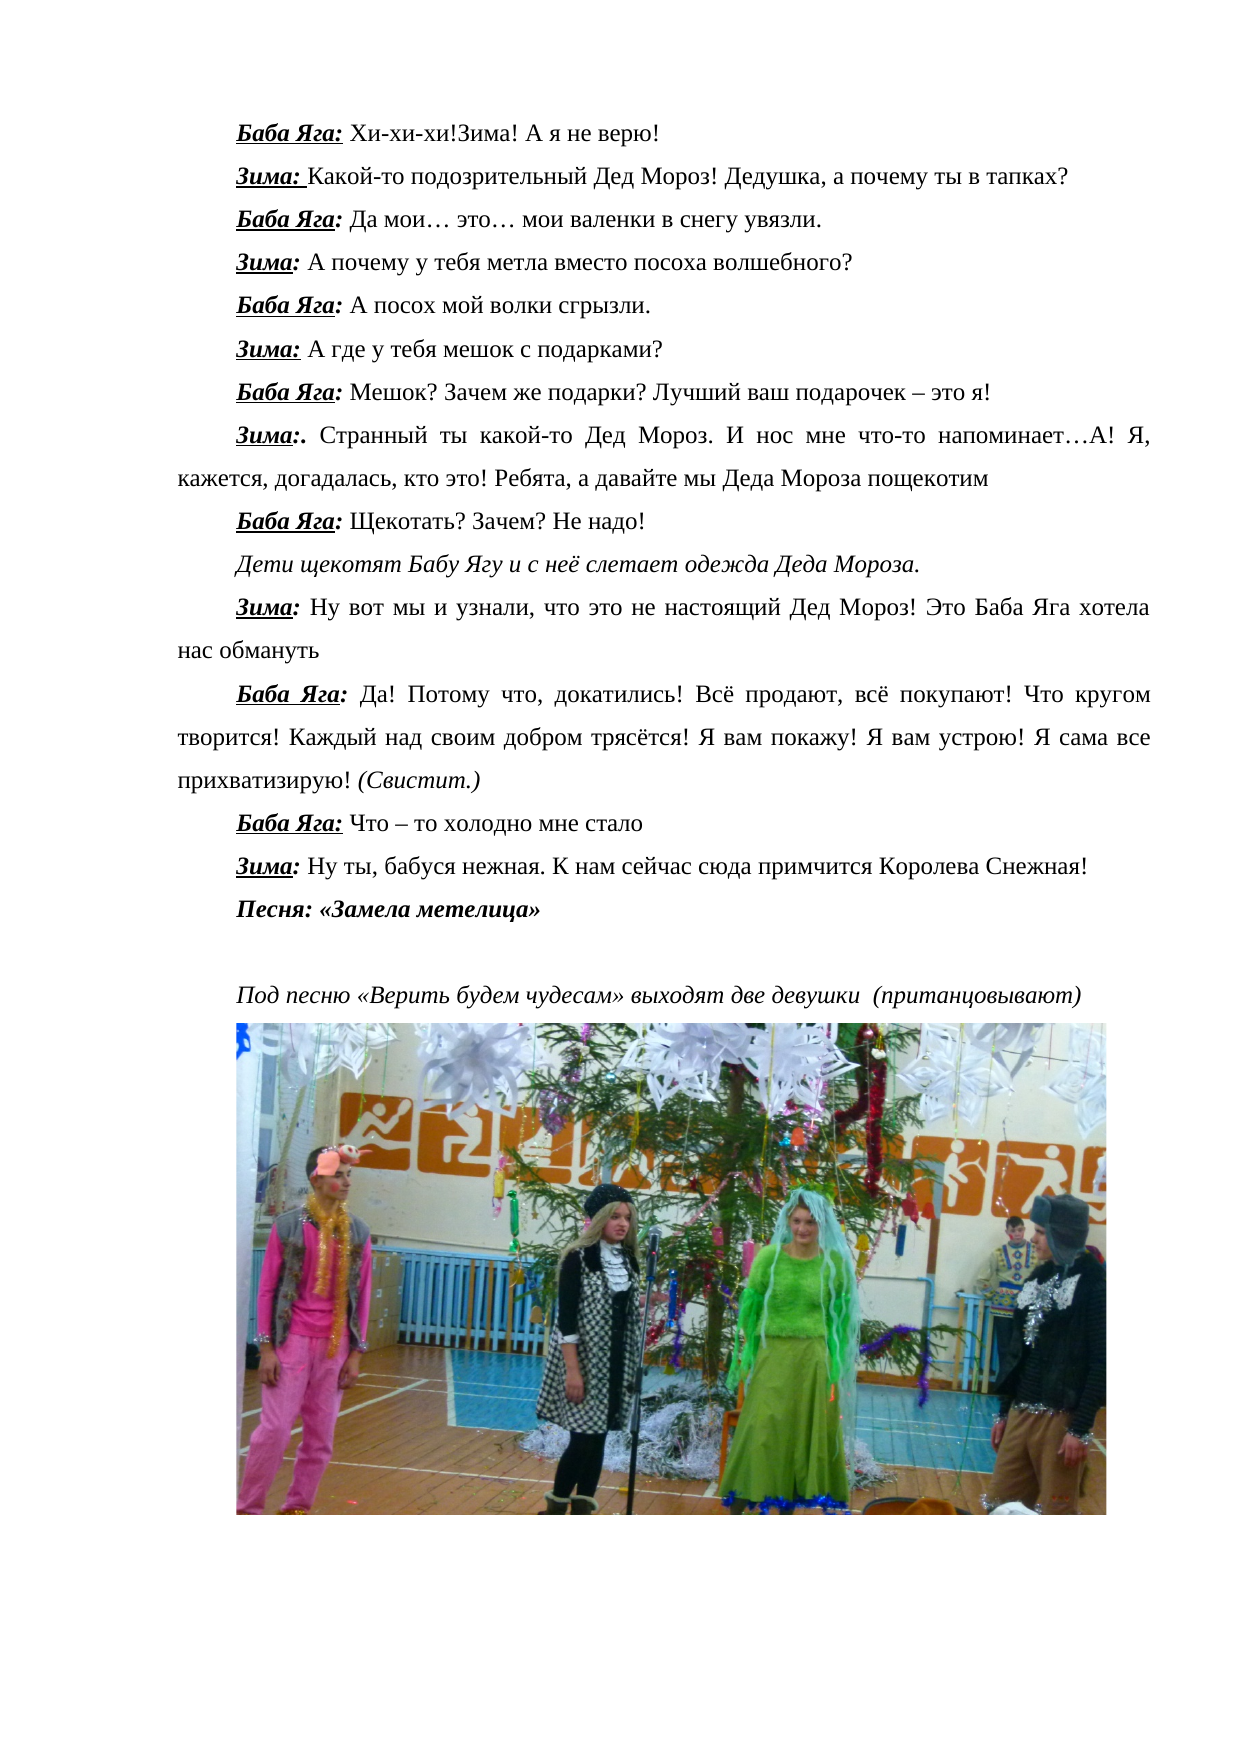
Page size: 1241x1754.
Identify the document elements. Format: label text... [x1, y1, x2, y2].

text Баба Яга: А посох мой волки сгрызли. [177, 291, 1152, 319]
text Дети щекотят Бабу Ягу и с неё слетает одежда Деда Мороза. [177, 549, 1152, 578]
text Зима: Какой-то подозрительный Дед Мороз! Дедушка, а почему ты в тапках? [177, 161, 1152, 190]
text Зима:. Странный ты какой-то Дед Мороз. И нос мне что-то напоминает…А! Я, кажется, догадалась, кто это! Ребята, а давайте мы Деда Мороза пощекотим [177, 420, 1152, 492]
text Зима: Ну ты, бабуся нежная. К нам сейчас сюда примчится Королева Снежная! [177, 851, 1152, 880]
text Баба Яга: Хи-хи-хи!Зима! А я не верю! [177, 118, 1152, 147]
text Зима: А почему у тебя метла вместо посоха волшебного? [177, 247, 1152, 276]
text Зима: А где у тебя мешок с подарками? [177, 334, 1152, 362]
text Баба Яга: Щекотать? Зачем? Не надо! [177, 506, 1152, 535]
text Баба Яга: Да мои… это… мои валенки в снегу увязли. [177, 204, 1152, 233]
text Баба Яга: Мешок? Зачем же подарки? Лучший ваш подарочек – это я! [177, 377, 1152, 406]
text Под песню «Верить будем чудесам» выходят две девушки (пританцовывают) [177, 981, 1152, 1009]
text Баба Яга: Что – то холодно мне стало [177, 808, 1152, 837]
text Песня: «Замела метелица» [177, 894, 1152, 923]
picture [236, 1023, 1107, 1515]
text Баба Яга: Да! Потому что, докатились! Всё продают, всё покупают! Что кругом творится! Каждый над своим добром трясётся! Я вам покажу! Я вам устрою! Я сама все прихватизирую! (Свистит.) [177, 679, 1152, 794]
text Зима: Ну вот мы и узнали, что это не настоящий Дед Мороз! Это Баба Яга хотела нас обмануть [177, 592, 1152, 664]
